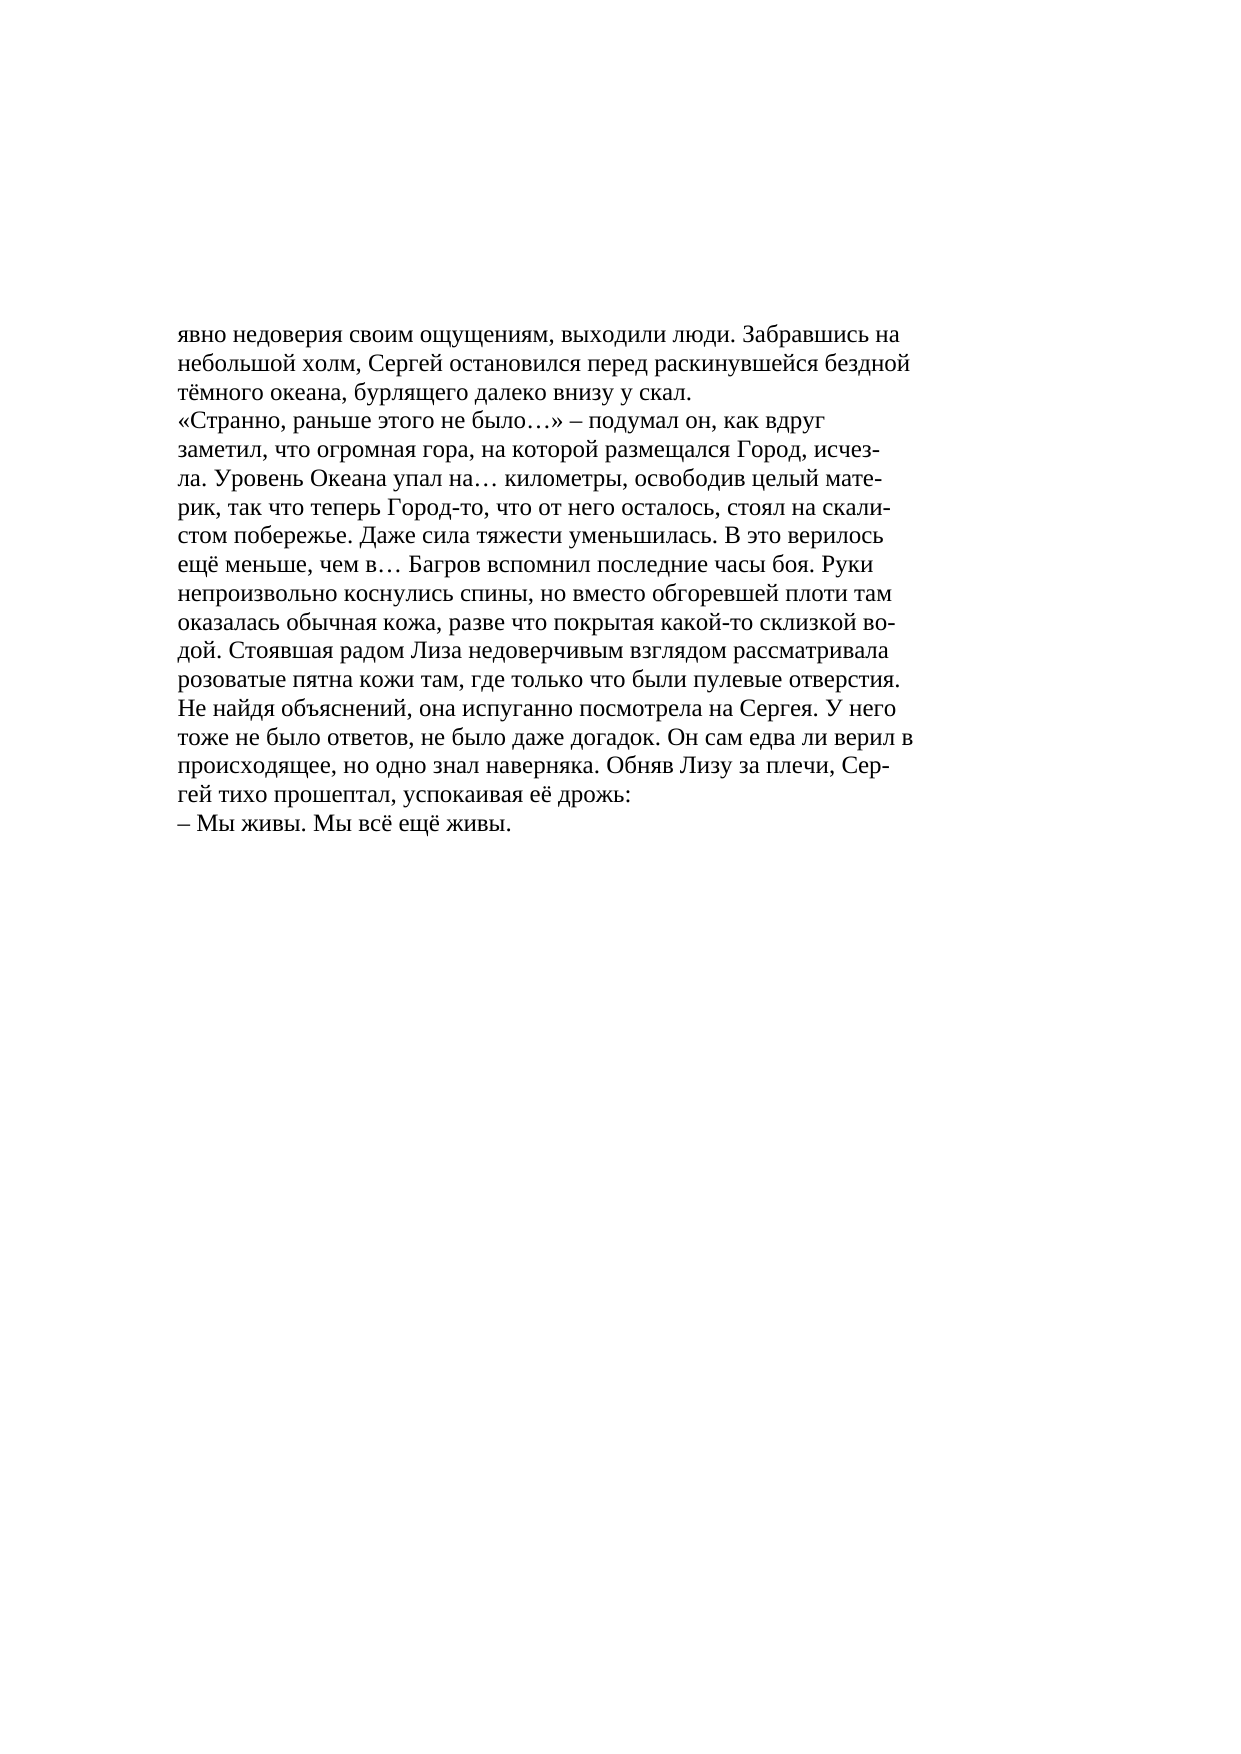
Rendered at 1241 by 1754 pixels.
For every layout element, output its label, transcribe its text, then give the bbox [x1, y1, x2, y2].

text гей тихо прошептал, успокаивая её дрожь: [177, 779, 1152, 808]
text оказалась обычная кожа, разве что покрытая какой-то склизкой во- [177, 607, 1152, 636]
text явно недоверия своим ощущениям, выходили люди. Забравшись на [177, 319, 1152, 348]
text небольшой холм, Сергей остановился перед раскинувшейся бездной [177, 348, 1152, 377]
text ла. Уровень Океана упал на… километры, освободив целый мате- [177, 463, 1152, 492]
text тоже не было ответов, не было даже догадок. Он сам едва ли верил в [177, 722, 1152, 751]
text заметил, что огромная гора, на которой размещался Город, исчез- [177, 434, 1152, 463]
text – Мы живы. Мы всё ещё живы. [177, 808, 1152, 837]
text стом побережье. Даже сила тяжести уменьшилась. В это верилось [177, 521, 1152, 549]
text ещё меньше, чем в… Багров вспомнил последние часы боя. Руки [177, 549, 1152, 578]
text розоватые пятна кожи там, где только что были пулевые отверстия. [177, 664, 1152, 693]
text непроизвольно коснулись спины, но вместо обгоревшей плоти там [177, 578, 1152, 607]
text дой. Стоявшая радом Лиза недоверчивым взглядом рассматривала [177, 636, 1152, 664]
text Не найдя объяснений, она испуганно посмотрела на Сергея. У него [177, 693, 1152, 722]
text происходящее, но одно знал наверняка. Обняв Лизу за плечи, Сер- [177, 751, 1152, 779]
text рик, так что теперь Город-то, что от него осталось, стоял на скали- [177, 492, 1152, 521]
text тёмного океана, бурлящего далеко внизу у скал. [177, 377, 1152, 406]
text «Странно, раньше этого не было…» – подумал он, как вдруг [177, 406, 1152, 434]
